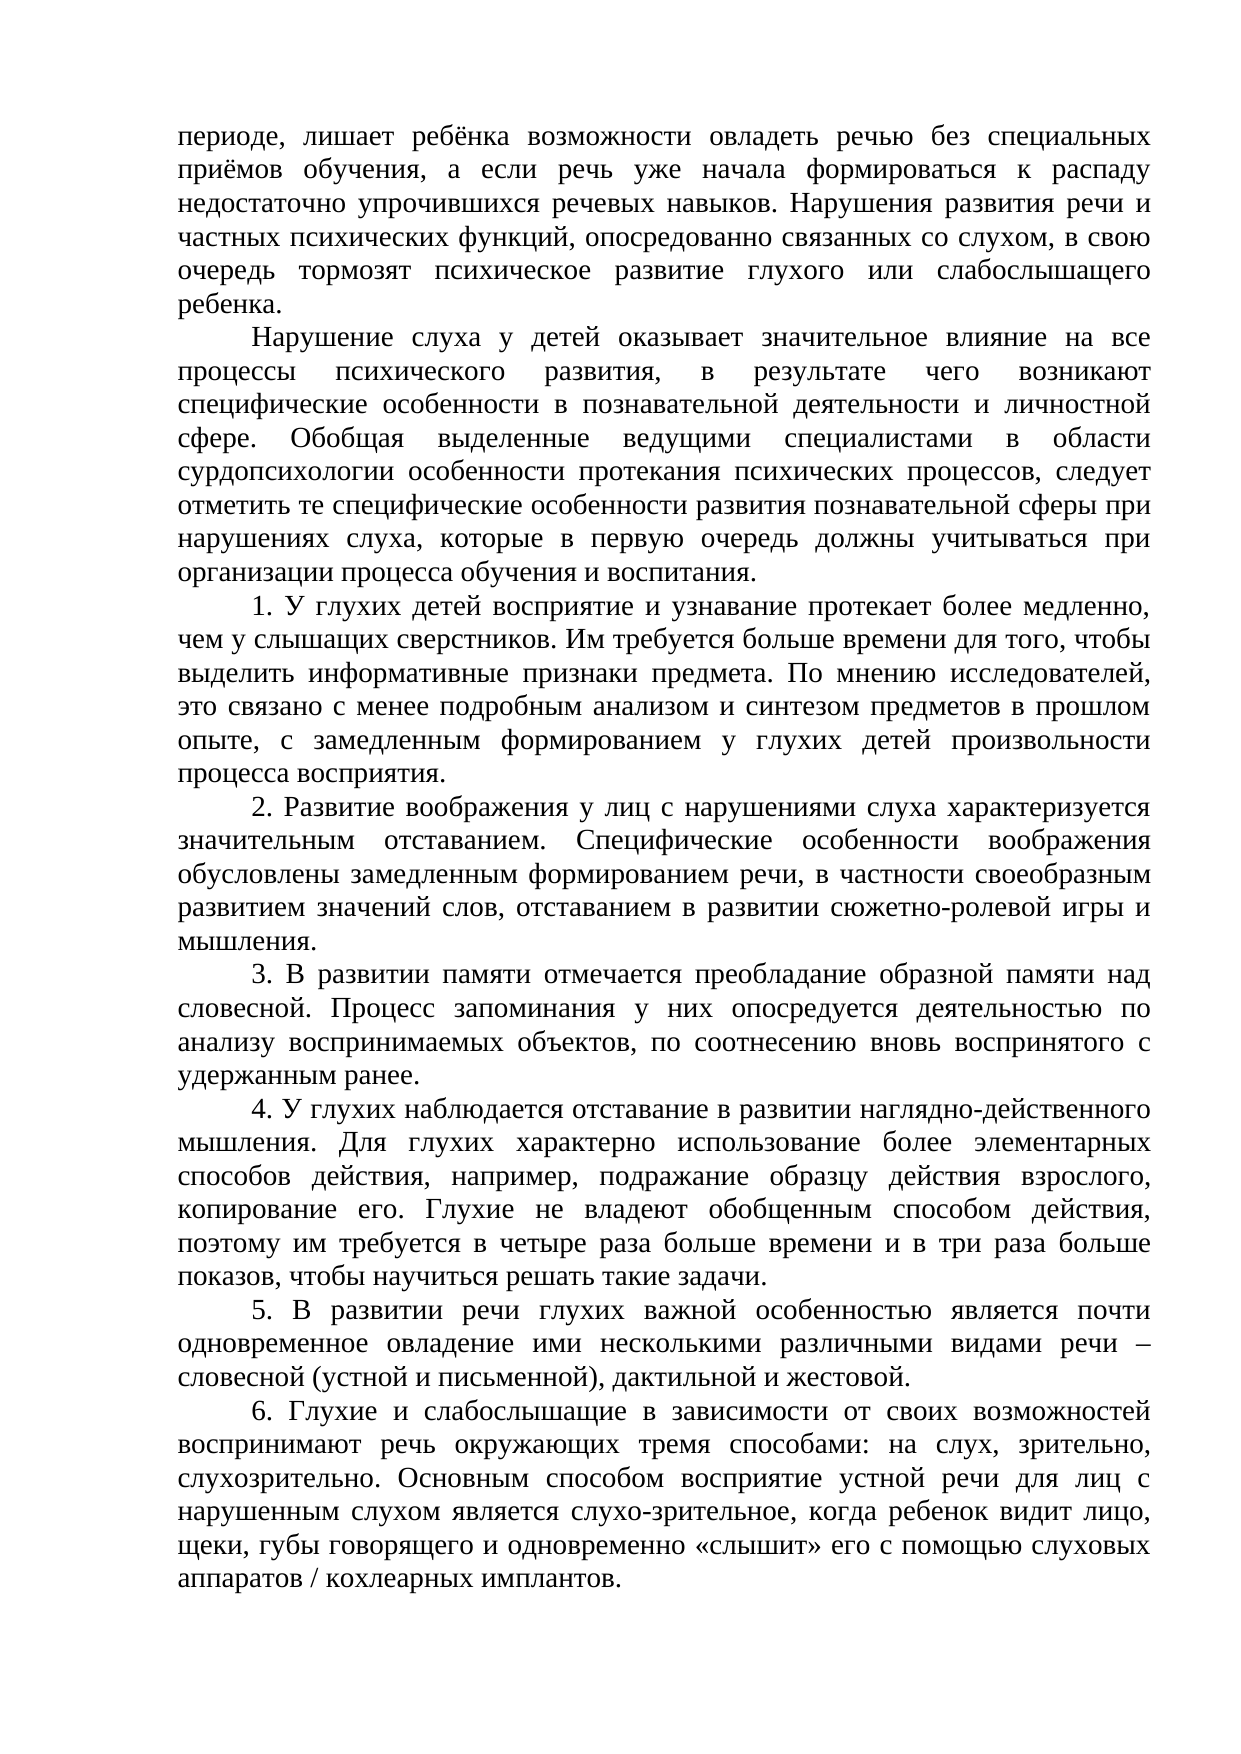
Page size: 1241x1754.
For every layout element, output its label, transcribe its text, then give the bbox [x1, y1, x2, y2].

text 2. Развитие воображения у лиц с нарушениями слуха характеризуется значительным отставанием. Специфические особенности воображения обусловлены замедленным формированием речи, в частности своеобразным развитием значений слов, отставанием в развитии сюжетно-ролевой игры и мышления. [177, 789, 1152, 957]
text 1. У глухих детей восприятие и узнавание протекает более медленно, чем у слышащих сверстников. Им требуется больше времени для того, чтобы выделить информативные признаки предмета. По мнению исследователей, это связано с менее подробным анализом и синтезом предметов в прошлом опыте, с замедленным формированием у глухих детей произвольности процесса восприятия. [177, 588, 1152, 789]
text 5. В развитии речи глухих важной особенностью является почти одновременное овладение ими несколькими различными видами речи – словесной (устной и письменной), дактильной и жестовой. [177, 1292, 1152, 1393]
text 6. Глухие и слабослышащие в зависимости от своих возможностей воспринимают речь окружающих тремя способами: на слух, зрительно, слухозрительно. Основным способом восприятие устной речи для лиц с нарушенным слухом является слухо-зрительное, когда ребенок видит лицо, щеки, губы говорящего и одновременно «слышит» его с помощью слуховых аппаратов / кохлеарных имплантов. [177, 1393, 1152, 1594]
text 3. В развитии памяти отмечается преобладание образной памяти над словесной. Процесс запоминания у них опосредуется деятельностью по анализу воспринимаемых объектов, по соотнесению вновь воспринятого с удержанным ранее. [177, 957, 1152, 1091]
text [177, 118, 1152, 319]
text Нарушение слуха у детей оказывает значительное влияние на все процессы психического развития, в результате чего возникают специфические особенности в познавательной деятельности и личностной сфере. Обобщая выделенные ведущими специалистами в области сурдопсихологии особенности протекания психических процессов, следует отметить те специфические особенности развития познавательной сферы при нарушениях слуха, которые в первую очередь должны учитываться при организации процесса обучения и воспитания. [177, 319, 1152, 588]
text 4. У глухих наблюдается отставание в развитии наглядно-действенного мышления. Для глухих характерно использование более элементарных способов действия, например, подражание образцу действия взрослого, копирование его. Глухие не владеют обобщенным способом действия, поэтому им требуется в четыре раза больше времени и в три раза больше показов, чтобы научиться решать такие задачи. [177, 1091, 1152, 1292]
